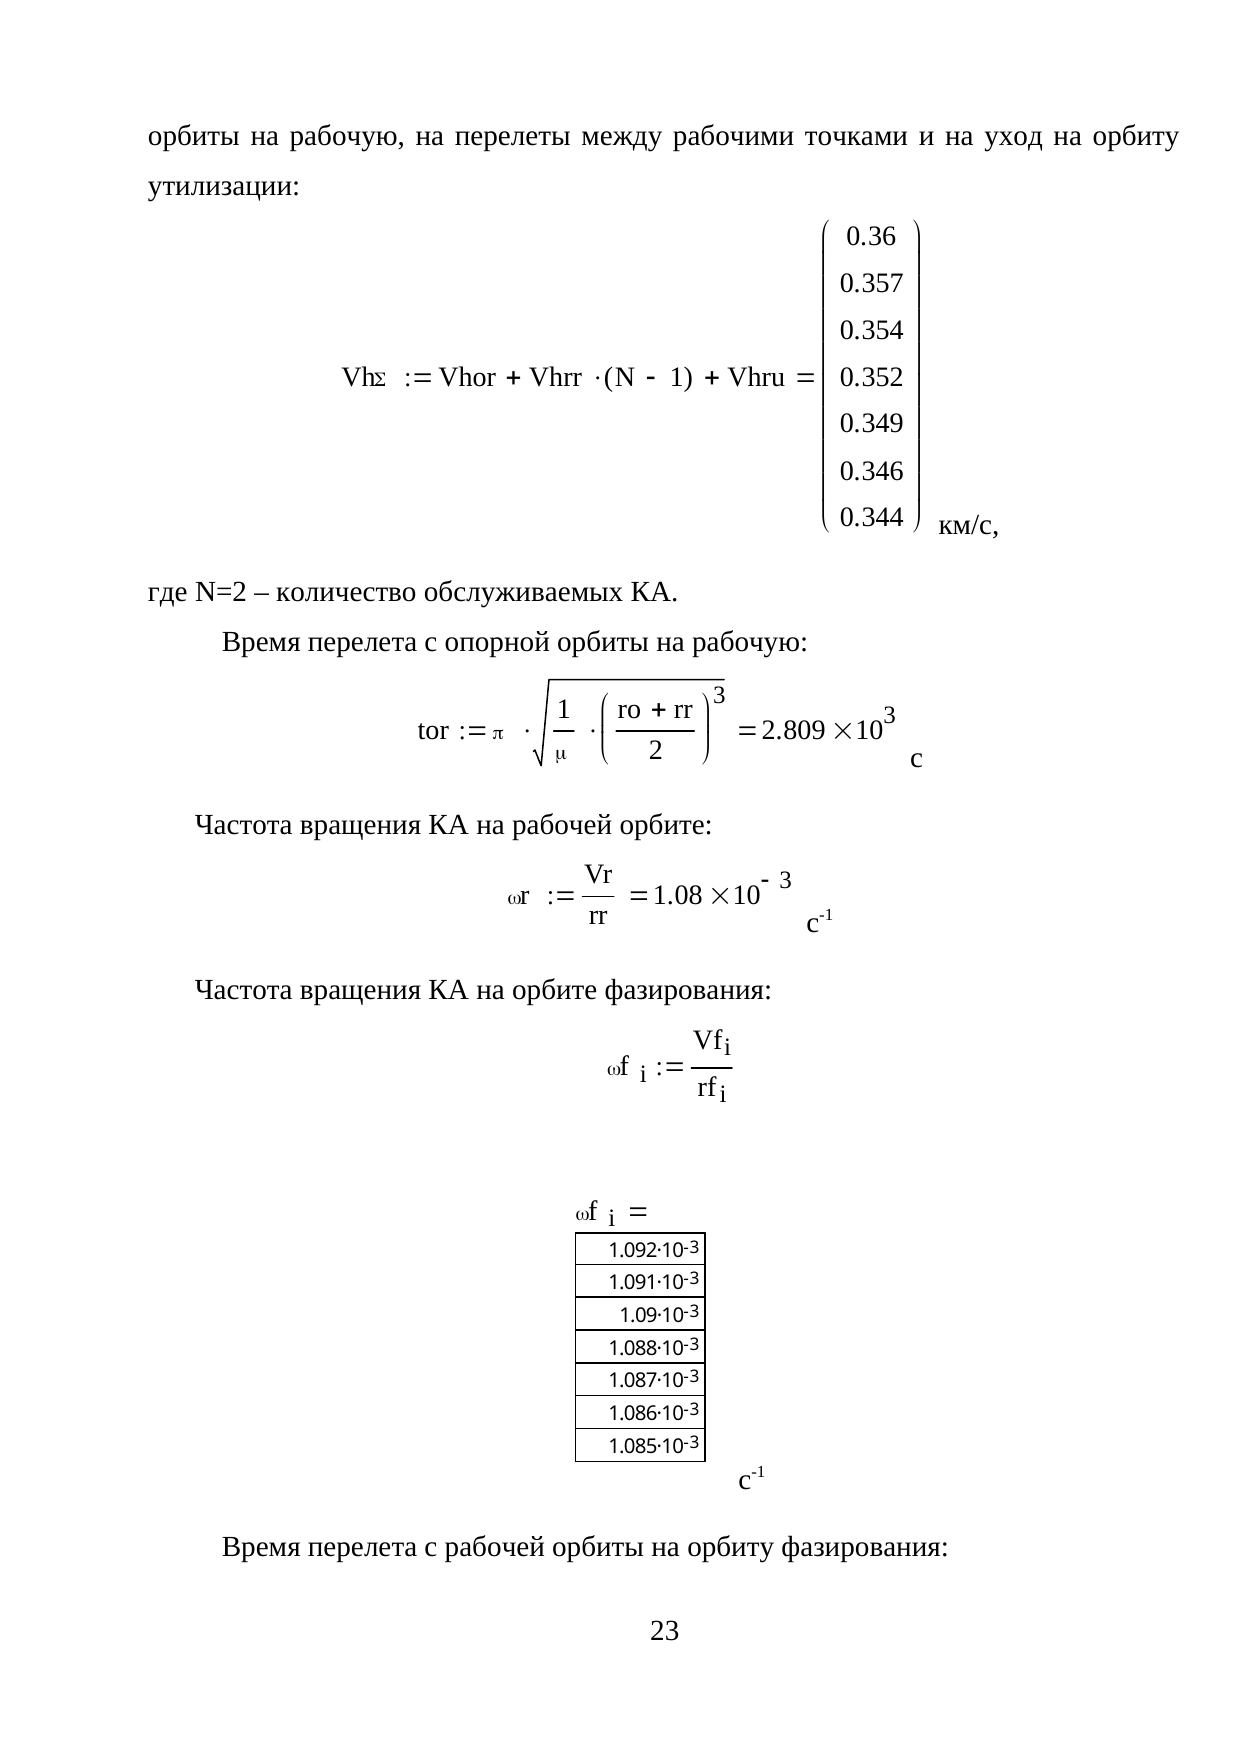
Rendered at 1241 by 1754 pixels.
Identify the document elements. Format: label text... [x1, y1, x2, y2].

text где N=2 – количество обслуживаемых КА. [148, 219, 1181, 608]
text Частота вращения КА на рабочей орбите: [148, 675, 1181, 841]
text с-1 [156, 857, 1181, 939]
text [148, 118, 1181, 202]
text Время перелета с рабочей орбиты на орбиту фазирования: [148, 1194, 1181, 1563]
text Частота вращения КА на орбите фазирования: [148, 857, 1181, 1006]
text с [156, 675, 1181, 773]
text с-1 [156, 1194, 1181, 1496]
text км/с, [156, 219, 1181, 541]
text Время перелета с опорной орбиты на рабочую: [148, 624, 1181, 658]
